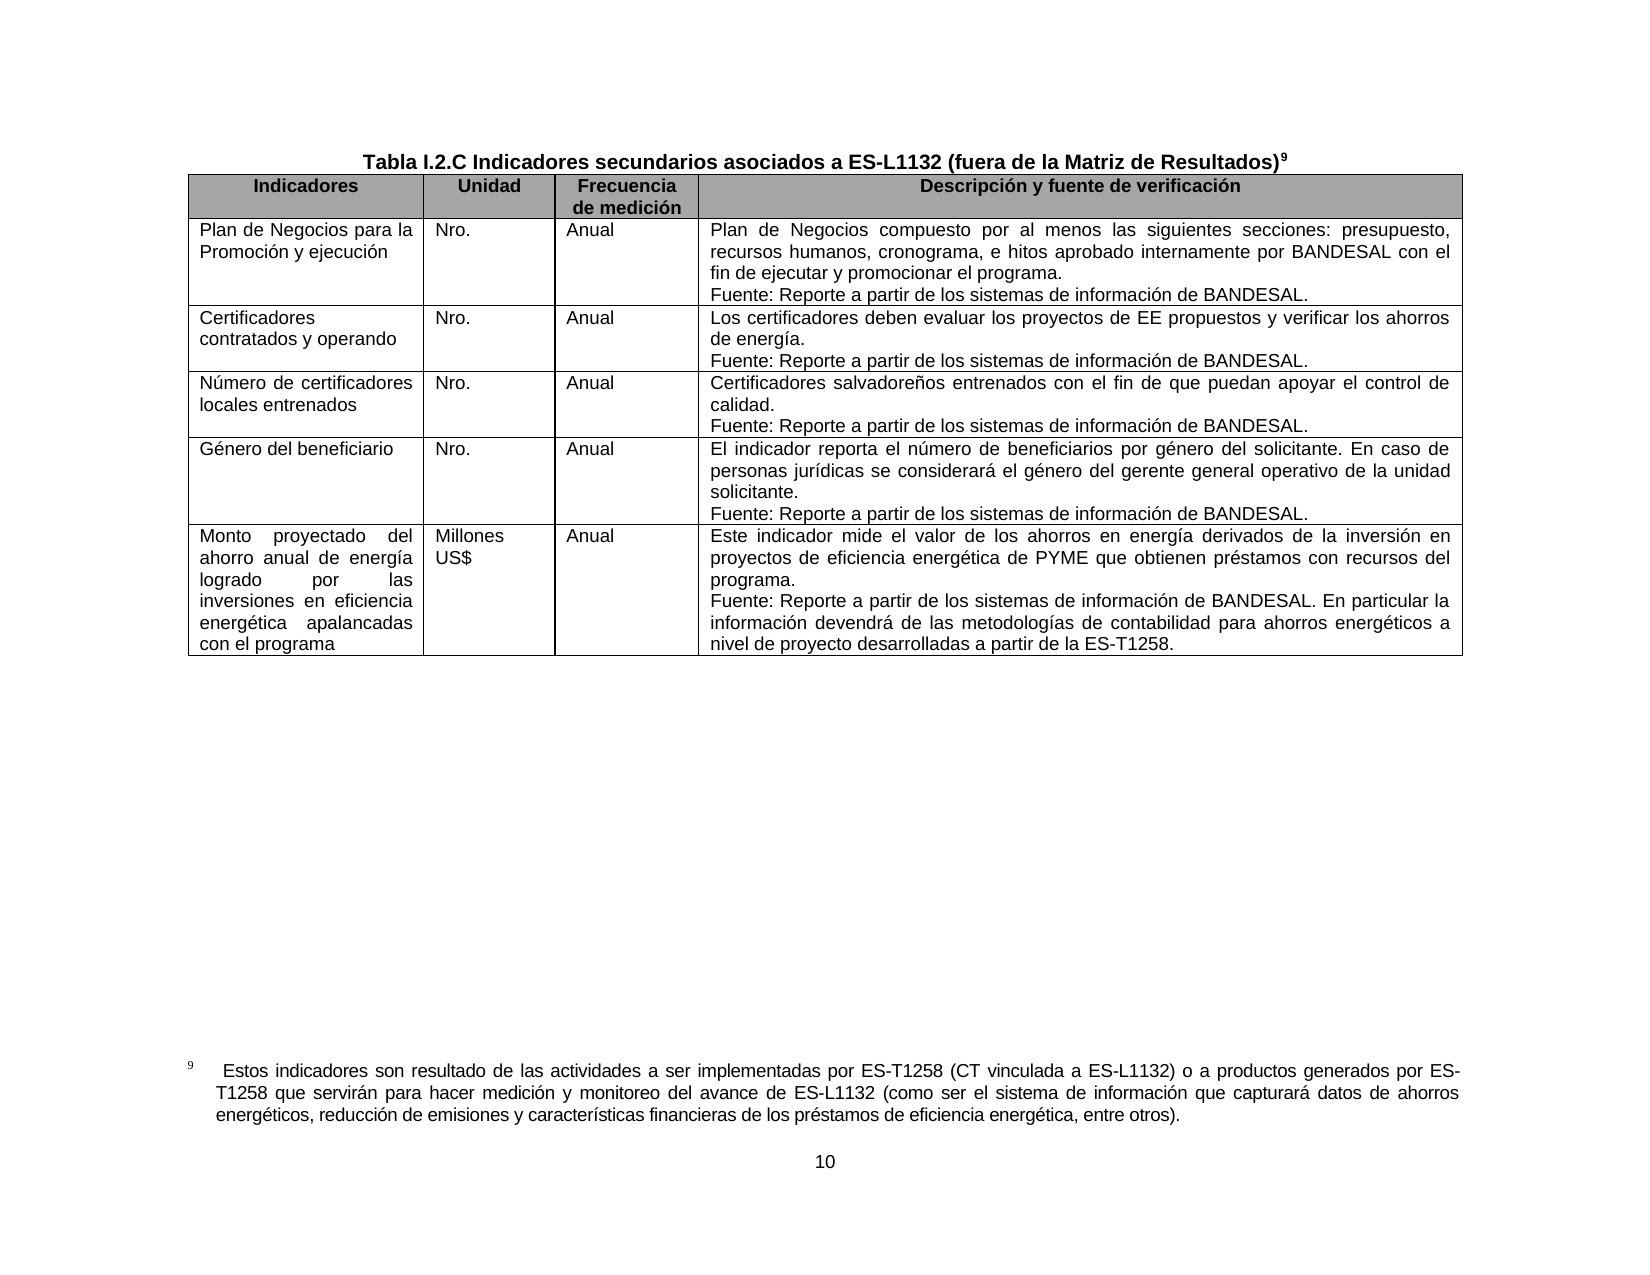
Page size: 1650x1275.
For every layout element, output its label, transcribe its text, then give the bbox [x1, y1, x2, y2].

table_cell El indicador reporta el número de beneficiarios por género del solicitante. En caso de personas jurídicas se considerará el género del gerente general operativo de la unidad solicitante. Fuente: Reporte a partir de los sistemas de información de BANDESAL. [699, 438, 1462, 524]
table_cell Monto proyectado del ahorro anual de energía logrado por las inversiones en eficiencia energética apalancadas con el programa [189, 525, 423, 654]
table_header Descripción y fuente de verificación [699, 175, 1462, 218]
table_cell Nro. [424, 306, 554, 371]
table_cell Anual [556, 438, 698, 524]
table_cell Plan de Negocios para la Promoción y ejecución [189, 219, 423, 305]
table_cell Millones US$ [424, 525, 554, 654]
table_cell Certificadores contratados y operando [189, 306, 423, 371]
table_cell Plan de Negocios compuesto por al menos las siguientes secciones: presupuesto, recursos humanos, cronograma, e hitos aprobado internamente por BANDESAL con el fin de ejecutar y promocionar el programa. Fuente: Reporte a partir de los sistemas de información de BANDESAL. [699, 219, 1462, 305]
table_cell Este indicador mide el valor de los ahorros en energía derivados de la inversión en proyectos de eficiencia energética de PYME que obtienen préstamos con recursos del programa. Fuente: Reporte a partir de los sistemas de información de BANDESAL. En particular la información devendrá de las metodologías de contabilidad para ahorros energéticos a nivel de proyecto desarrolladas a partir de la ES-T1258. [699, 525, 1462, 654]
table_header Unidad [424, 175, 554, 218]
table_cell Los certificadores deben evaluar los proyectos de EE propuestos y verificar los ahorros de energía. Fuente: Reporte a partir de los sistemas de información de BANDESAL. [699, 306, 1462, 371]
table_header Indicadores [189, 175, 423, 218]
table_cell Anual [556, 219, 698, 305]
table_cell Certificadores salvadoreños entrenados con el fin de que puedan apoyar el control de calidad. Fuente: Reporte a partir de los sistemas de información de BANDESAL. [699, 372, 1462, 437]
table_cell Género del beneficiario [189, 438, 423, 524]
table_cell Anual [556, 306, 698, 371]
table_cell Número de certificadores locales entrenados [189, 372, 423, 437]
text Tabla I.2.C Indicadores secundarios asociados a ES-L1132 (fuera de la Matriz de Resultados) [187, 150, 1462, 174]
table_cell Anual [556, 525, 698, 654]
table_cell Nro. [424, 372, 554, 437]
table_header Frecuencia de medición [556, 175, 698, 218]
table_cell Nro. [424, 219, 554, 305]
table_cell Anual [556, 372, 698, 437]
table_cell Nro. [424, 438, 554, 524]
